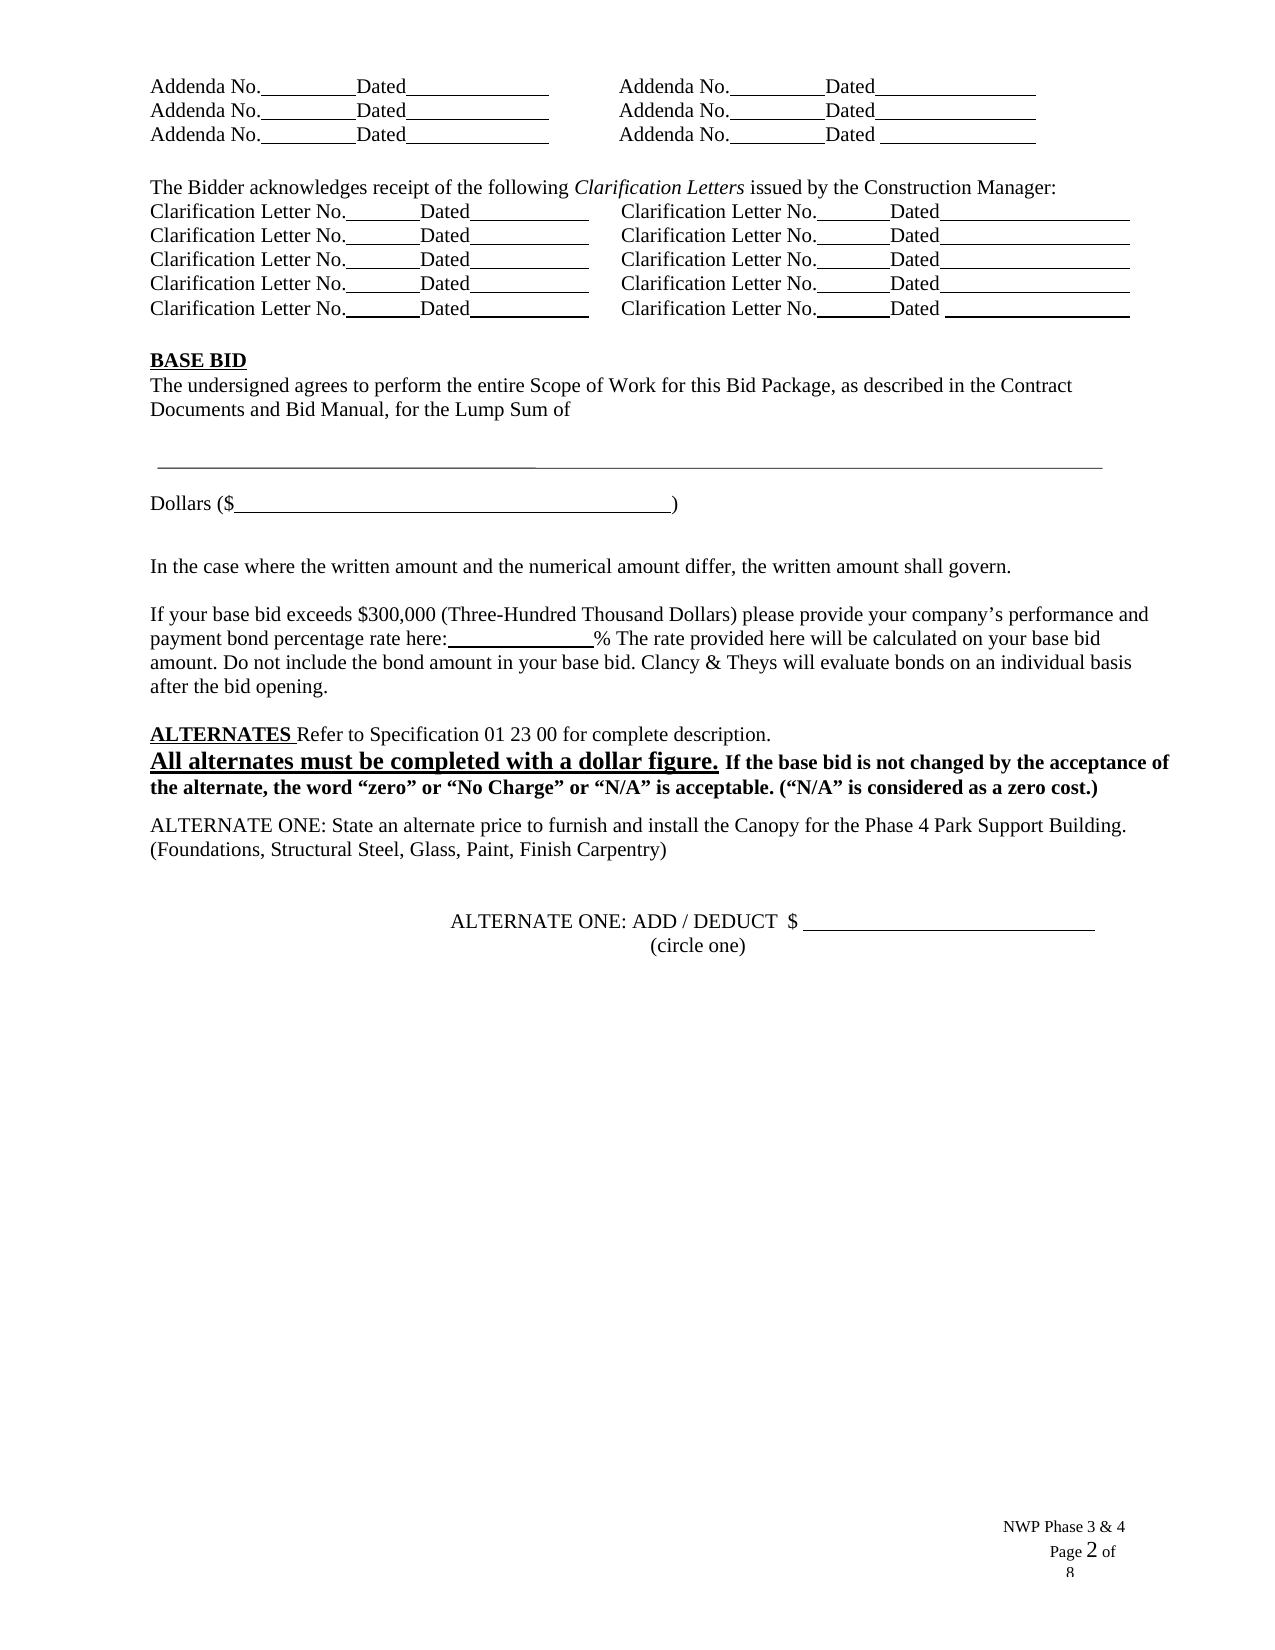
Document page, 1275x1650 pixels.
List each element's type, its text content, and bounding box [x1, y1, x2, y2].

text (circle one) [481, 933, 915, 957]
text Addenda No. Dated Addenda No. Dated Addenda No. Dated Addenda No. Dated Addenda No. Dated Addenda No. Dated [150, 74, 1036, 146]
text Dollars ($ ) [150, 491, 1202, 515]
text ALTERNATE ONE: State an alternate price to furnish and install the Canopy for the Phase 4 Park Support Building. (Foundations, Structural Steel, Glass, Paint, Finish Carpentry) [150, 813, 1202, 861]
text The Bidder acknowledges receipt of the following Clarification Letters issued by the Construction Manager: Clarification Letter No. Dated Clarification Letter No. Dated Clarification Letter No. Dated Clarification Letter No. Dated Clarification Letter No. Dated Clarification Letter No. Dated Clarification Letter No. Dated Clarification Letter No. Dated Clarification Letter No. Dated Clarification Letter No. Dated [150, 175, 1130, 319]
text ALTERNATE ONE: ADD / DEDUCT $ [450, 909, 1202, 933]
text If your base bid exceeds $300,000 (Three-Hundred Thousand Dollars) please provide your company’s performance and payment bond percentage rate here: % The rate provided here will be calculated on your base bid amount. Do not include the bond amount in your base bid. Clancy & Theys will evaluate bonds on an individual basis after the bid opening. [150, 602, 1173, 698]
text All alternates must be completed with a dollar figure. If the base bid is not changed by the acceptance of the alternate, the word “zero” or “No Charge” or “N/A” is acceptable. (“N/A” is considered as a zero cost.) [150, 746, 1195, 799]
text The undersigned agrees to perform the entire Scope of Work for this Bid Package, as described in the Contract Documents and Bid Manual, for the Lump Sum of [150, 372, 1145, 421]
text ALTERNATES Refer to Specification 01 23 00 for complete description. [150, 722, 1202, 746]
text In the case where the written amount and the numerical amount differ, the written amount shall govern. [150, 554, 1202, 578]
subtitle BASE BID [150, 349, 1202, 372]
